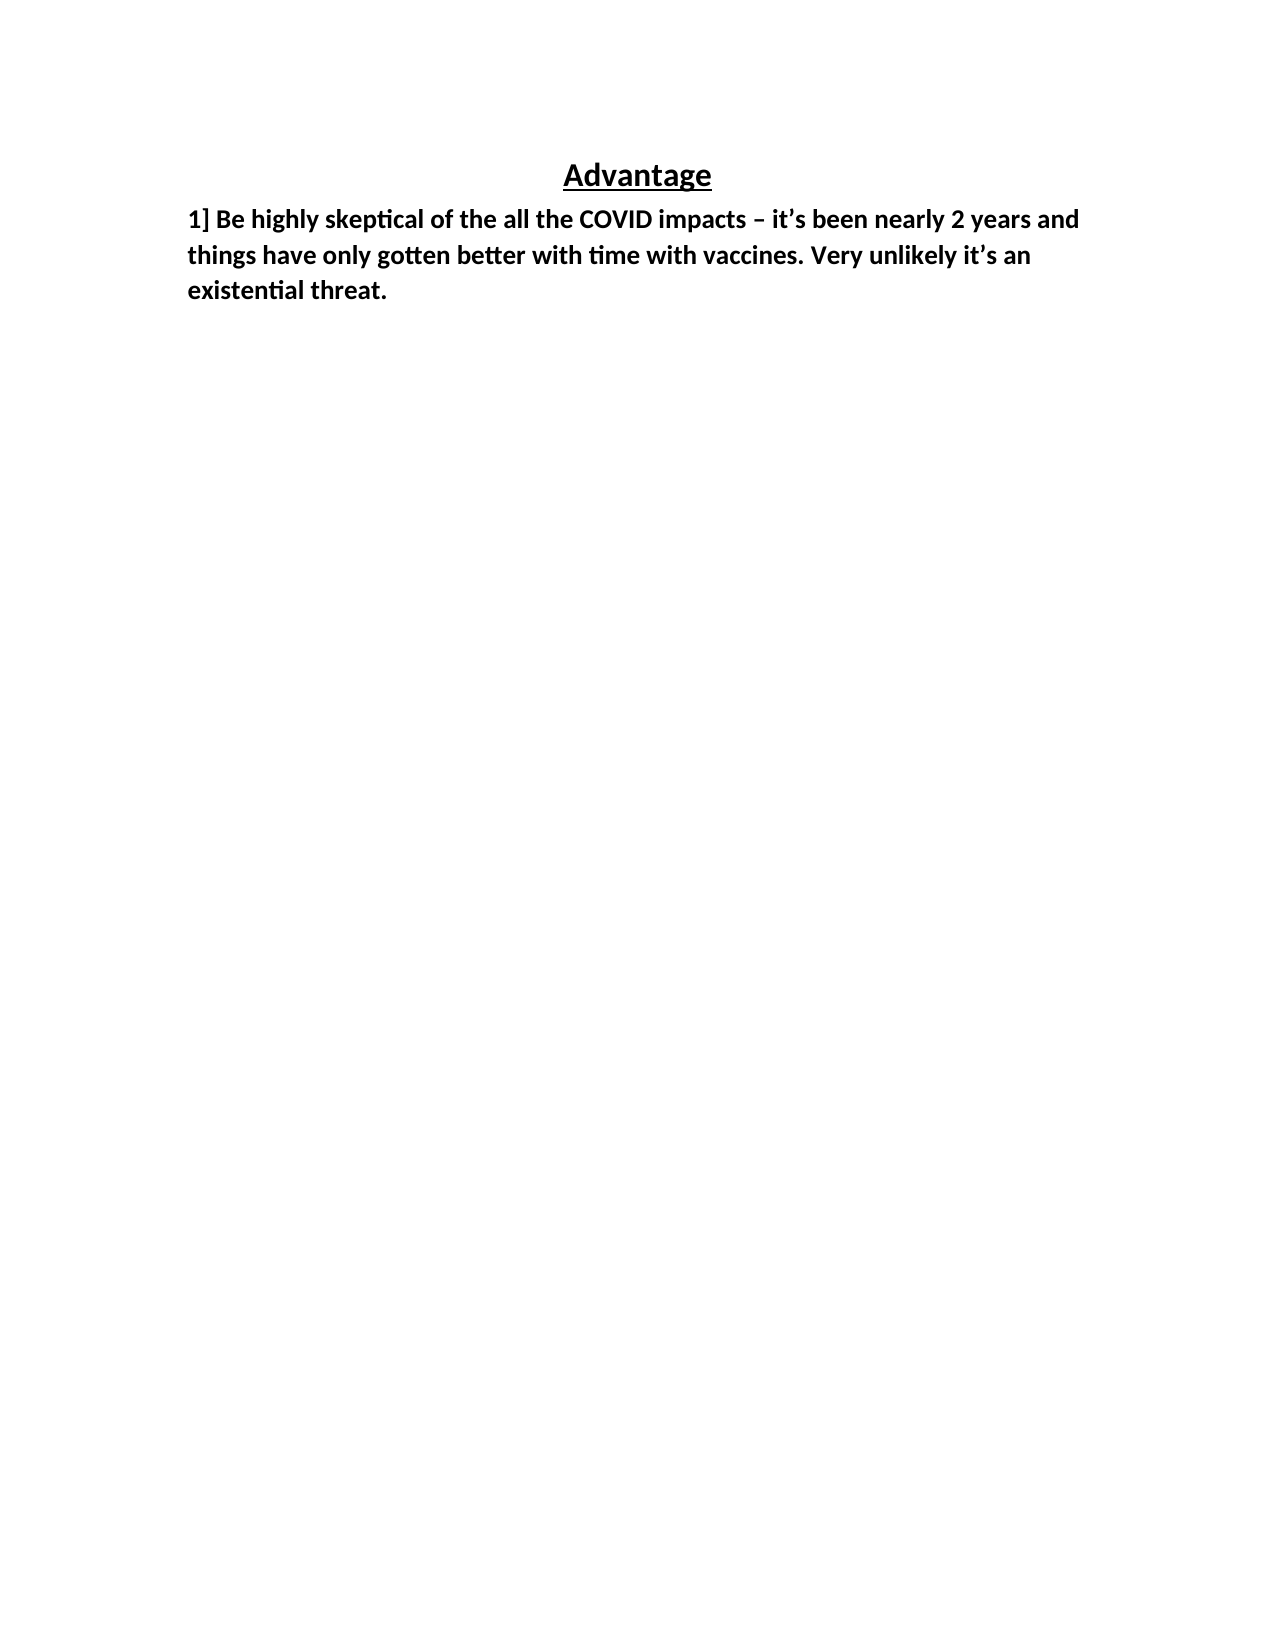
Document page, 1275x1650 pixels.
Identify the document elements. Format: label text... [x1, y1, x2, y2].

subtitle 1] Be highly skeptical of the all the COVID impacts – it’s been nearly 2 years and things have only gotten better with time with vaccines. Very unlikely it’s an existential threat. [187, 202, 1087, 307]
subtitle Advantage [187, 154, 1087, 195]
